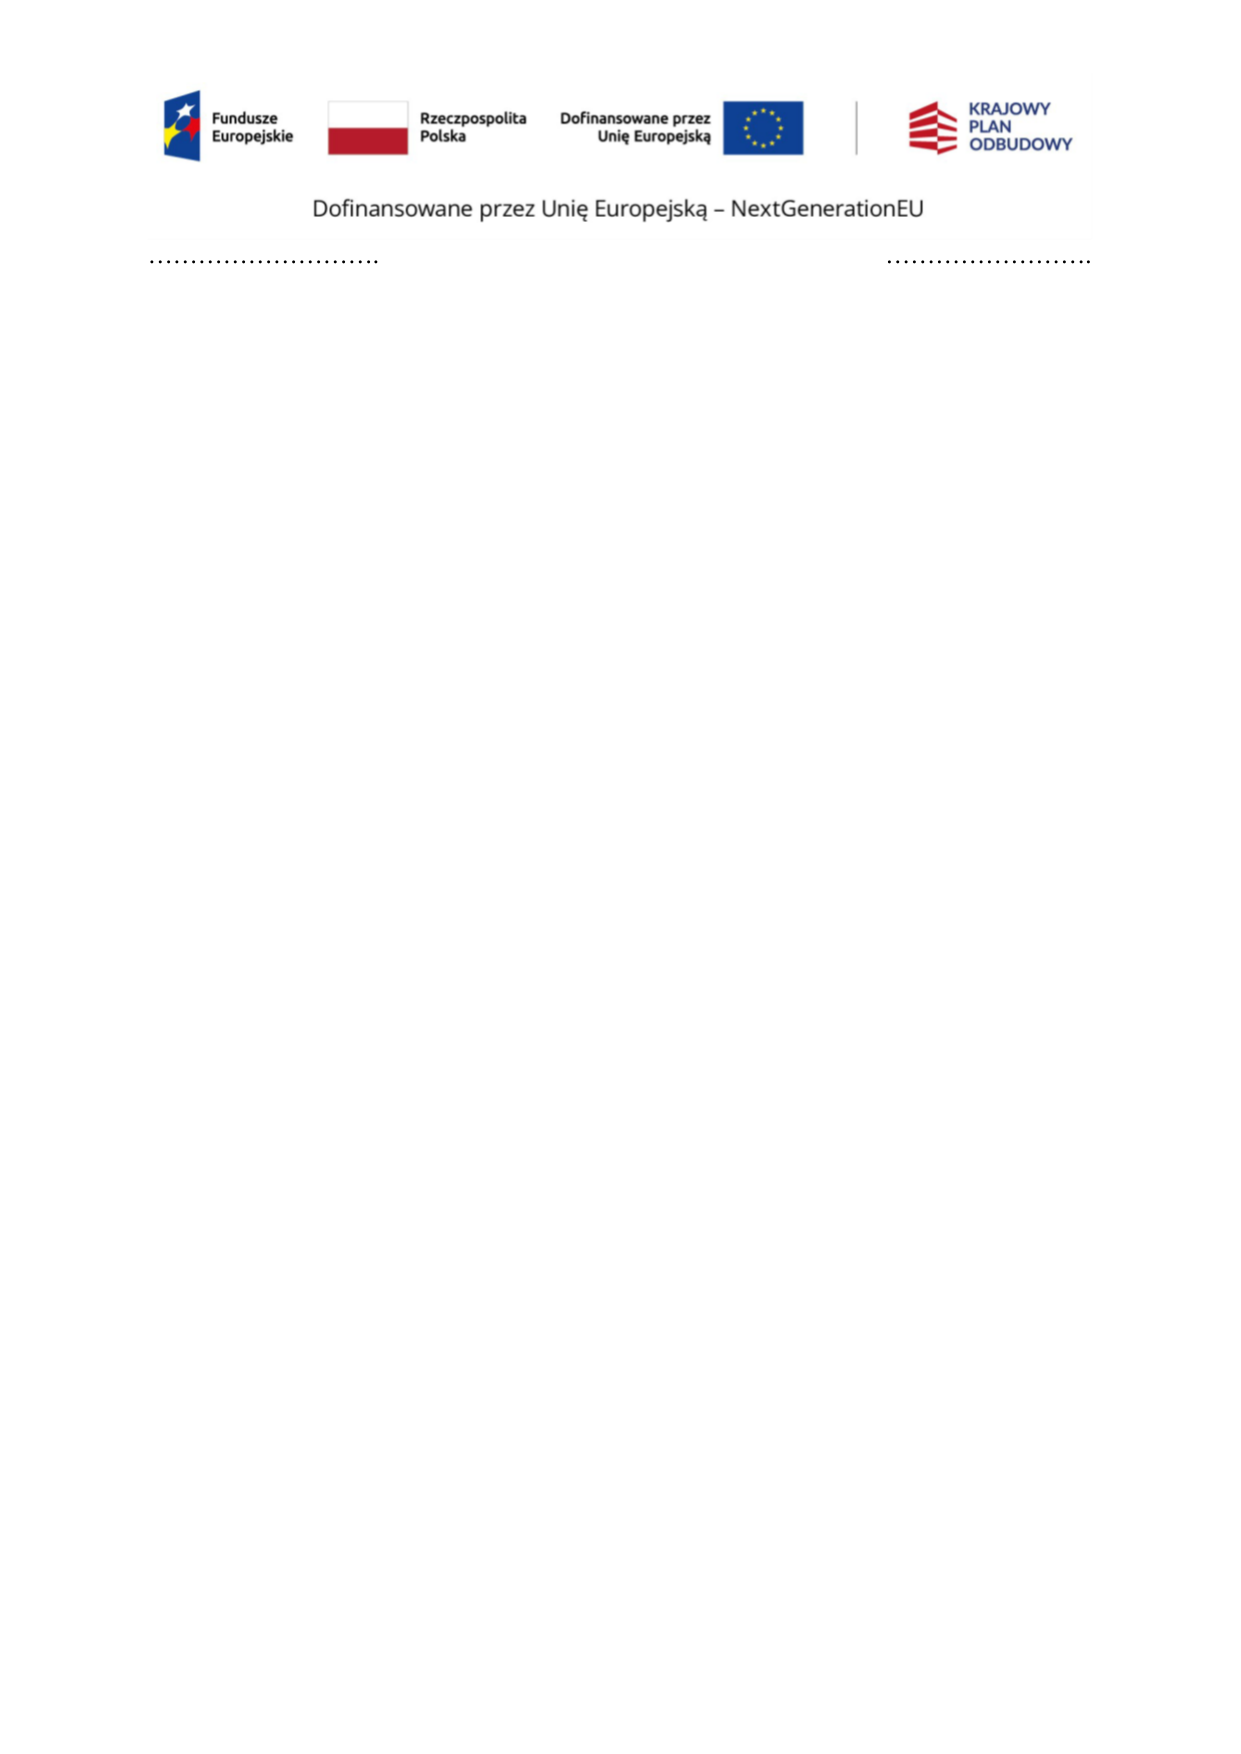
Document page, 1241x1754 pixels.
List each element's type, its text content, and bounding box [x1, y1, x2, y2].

picture [147, 73, 1093, 240]
text ………………………. ……………………. [148, 240, 1093, 268]
